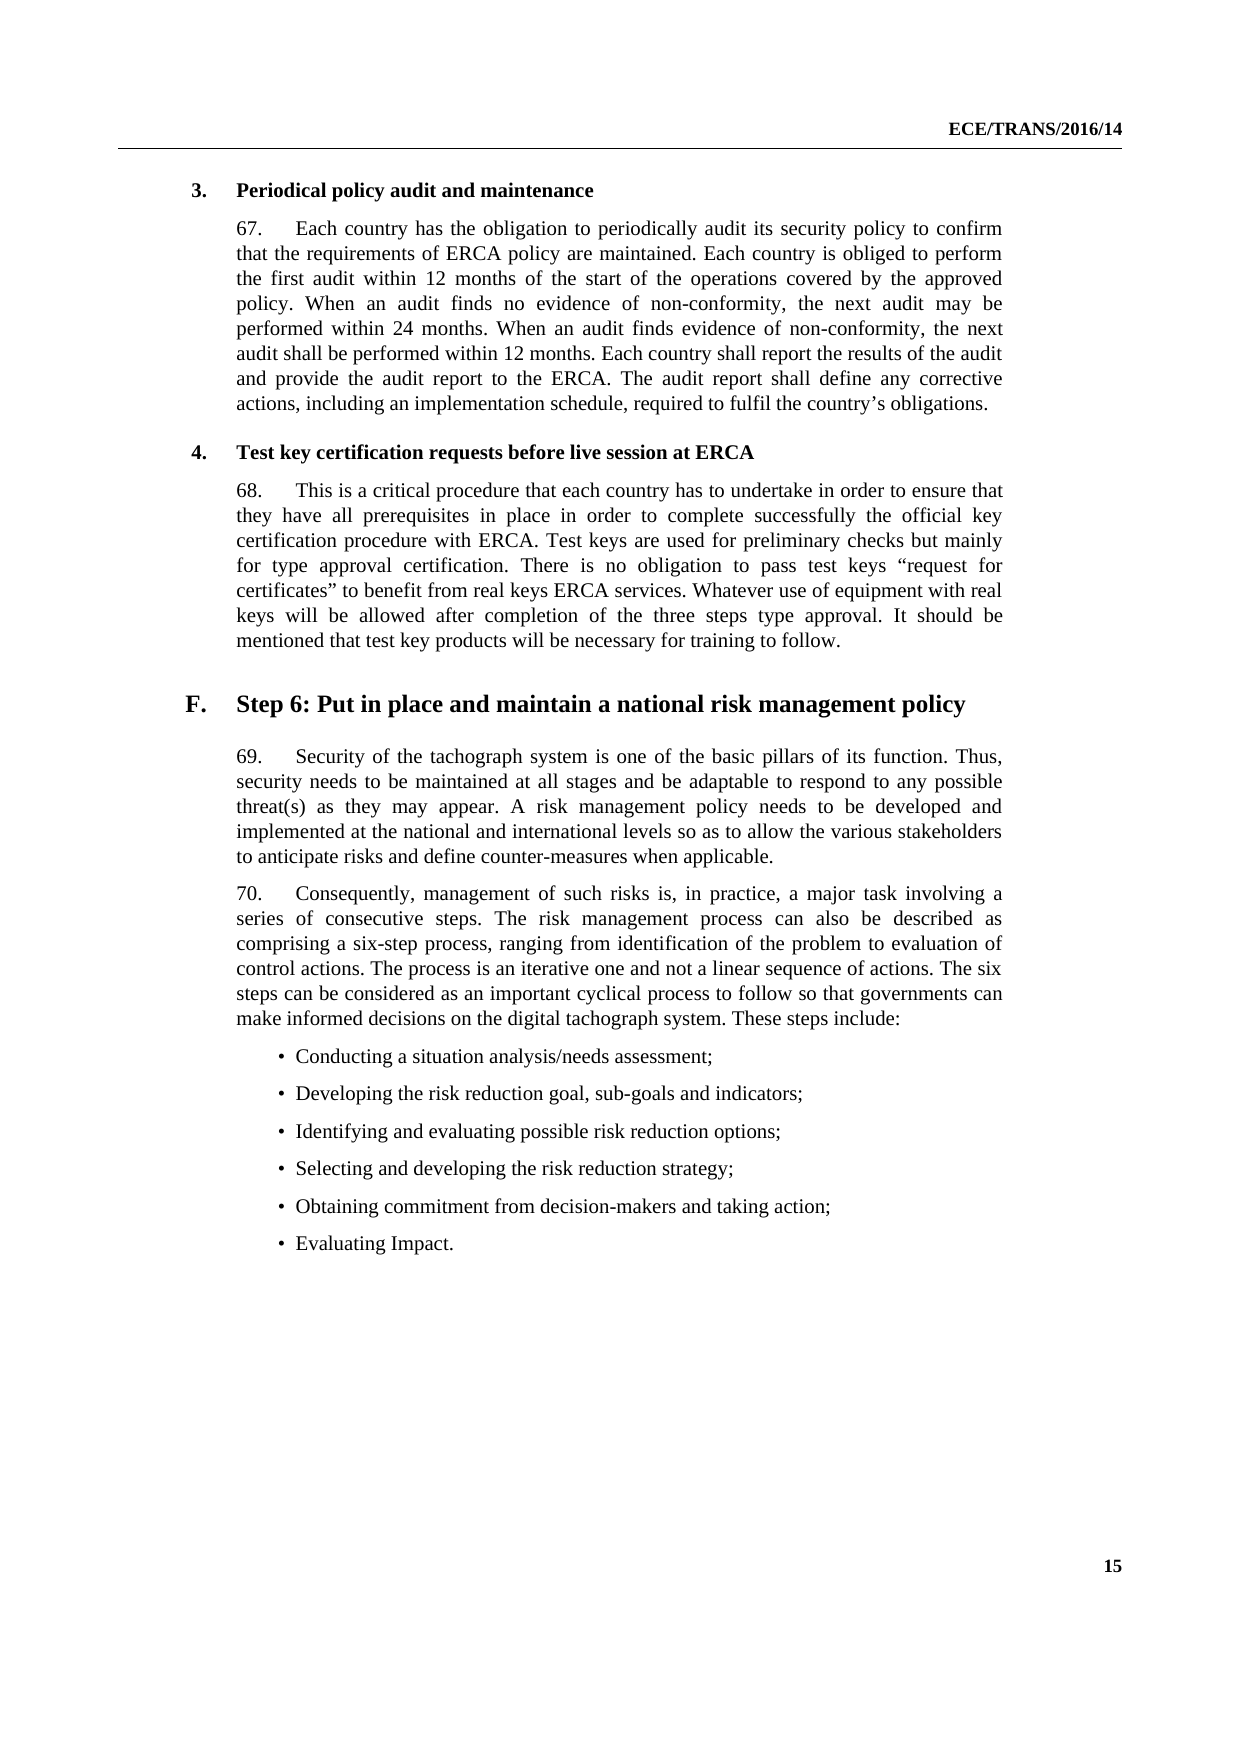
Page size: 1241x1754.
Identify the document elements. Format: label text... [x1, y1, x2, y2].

text F. Step 6: Put in place and maintain a national risk management policy [118, 690, 1004, 718]
text Selecting and developing the risk reduction strategy; [278, 1155, 1122, 1180]
text 3. Periodical policy audit and maintenance [118, 177, 1004, 202]
text Identifying and evaluating possible risk reduction options; [278, 1118, 1122, 1143]
text 70. Consequently, management of such risks is, in practice, a major task involving a series of consecutive steps. The risk management process can also be described as comprising a six-step process, ranging from identification of the problem to evaluation of control actions. The process is an iterative one and not a linear sequence of actions. The six steps can be considered as an important cyclical process to follow so that governments can make informed decisions on the digital tachograph system. These steps include: [236, 880, 1004, 1030]
text Obtaining commitment from decision-makers and taking action; [278, 1193, 1122, 1218]
text Conducting a situation analysis/needs assessment; [278, 1043, 1122, 1068]
text 68. This is a critical procedure that each country has to undertake in order to ensure that they have all prerequisites in place in order to complete successfully the official key certification procedure with ERCA. Test keys are used for preliminary checks but mainly for type approval certification. There is no obligation to pass test keys “request for certificates” to benefit from real keys ERCA services. Whatever use of equipment with real keys will be allowed after completion of the three steps type approval. It should be mentioned that test key products will be necessary for training to follow. [236, 477, 1004, 652]
text Evaluating Impact. [278, 1230, 1122, 1255]
text Developing the risk reduction goal, sub-goals and indicators; [278, 1080, 1122, 1105]
text 4. Test key certification requests before live session at ERCA [118, 440, 1004, 465]
text 67. Each country has the obligation to periodically audit its security policy to confirm that the requirements of ERCA policy are maintained. Each country is obliged to perform the first audit within 12 months of the start of the operations covered by the approved policy. When an audit finds no evidence of non-conformity, the next audit may be performed within 24 months. When an audit finds evidence of non-conformity, the next audit shall be performed within 12 months. Each country shall report the results of the audit and provide the audit report to the ERCA. The audit report shall define any corrective actions, including an implementation schedule, required to fulfil the country’s obligations. [236, 215, 1004, 415]
text 69. Security of the tachograph system is one of the basic pillars of its function. Thus, security needs to be maintained at all stages and be adaptable to respond to any possible threat(s) as they may appear. A risk management policy needs to be developed and implemented at the national and international levels so as to allow the various stakeholders to anticipate risks and define counter-measures when applicable. [236, 743, 1004, 868]
